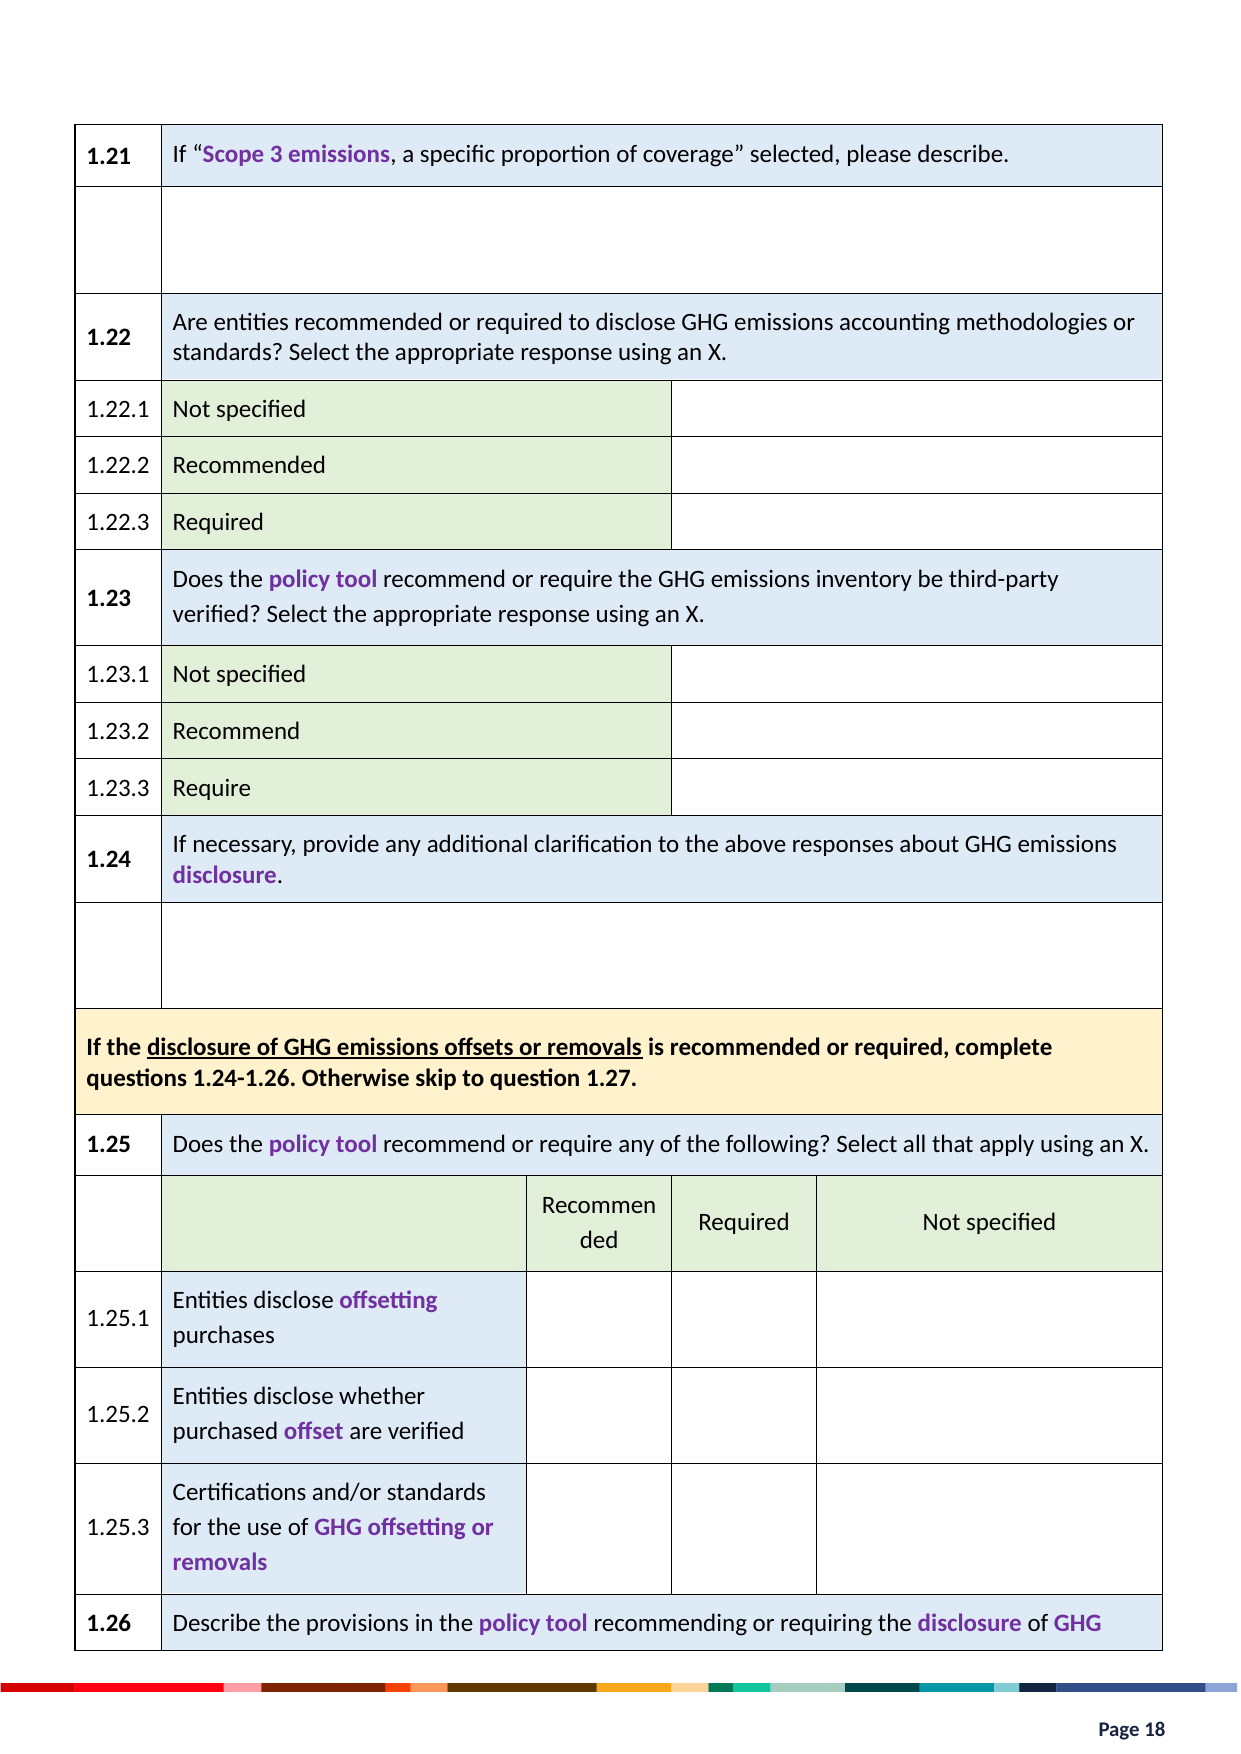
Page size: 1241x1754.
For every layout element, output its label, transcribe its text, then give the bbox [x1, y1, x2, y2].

table_cell 1.23.1 [76, 646, 161, 702]
table_cell Does the policy tool recommend or require the GHG emissions inventory be third-party verified? Select the appropriate response using an X. [162, 550, 1162, 645]
table_cell Not specified [817, 1176, 1162, 1271]
table_cell [817, 1272, 1162, 1367]
table_cell [76, 187, 161, 292]
table_cell Recommended [527, 1176, 671, 1271]
table_cell 1.24 [76, 816, 161, 902]
table_cell 1.22 [76, 294, 161, 379]
table_cell 1.22.1 [76, 381, 161, 436]
table_cell 1.22.3 [76, 494, 161, 549]
table_cell Certifications and/or standards for the use of GHG offsetting or removals [162, 1464, 526, 1593]
table_cell 1.25.2 [76, 1368, 161, 1463]
table_cell [672, 437, 1162, 493]
table_cell Require [162, 759, 671, 815]
table_cell 1.25.1 [76, 1272, 161, 1367]
table_cell Are entities recommended or required to disclose GHG emissions accounting methodologies or standards? Select the appropriate response using an X. [162, 294, 1162, 379]
table_cell [672, 1272, 816, 1367]
table_cell [162, 187, 1162, 292]
table_cell [817, 1464, 1162, 1593]
table_cell [672, 1368, 816, 1463]
table_cell [76, 903, 161, 1008]
table_cell 1.23 [76, 550, 161, 645]
table_cell Entities disclose whether purchased offset are verified [162, 1368, 526, 1463]
table_cell [672, 646, 1162, 702]
table_cell If necessary, provide any additional clarification to the above responses about GHG emissions disclosure. [162, 816, 1162, 902]
table_cell Not specified [162, 646, 671, 702]
table_cell Recommend [162, 703, 671, 758]
table_cell [672, 759, 1162, 815]
table_cell 1.23.3 [76, 759, 161, 815]
table_cell [672, 494, 1162, 549]
table_cell 1.23.2 [76, 703, 161, 758]
table_cell [672, 1464, 816, 1593]
table_cell [817, 1368, 1162, 1463]
table_cell 1.22.2 [76, 437, 161, 493]
table_cell [527, 1368, 671, 1463]
table_cell Entities disclose offsetting purchases [162, 1272, 526, 1367]
table_cell If the disclosure of GHG emissions offsets or removals is recommended or required, complete questions 1.24-1.26. Otherwise skip to question 1.27. [76, 1009, 1162, 1114]
picture [0, 1683, 1236, 1692]
table_cell 1.21 [76, 125, 161, 186]
table_cell [162, 903, 1162, 1008]
table_cell Not specified [162, 381, 671, 436]
table_cell Required [162, 494, 671, 549]
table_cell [162, 1595, 1162, 1650]
table_cell Recommended [162, 437, 671, 493]
table_cell 1.25 [76, 1115, 161, 1175]
table_cell [527, 1464, 671, 1593]
table_cell [672, 381, 1162, 436]
table_cell 1.25.3 [76, 1464, 161, 1593]
table_cell Required [672, 1176, 816, 1271]
table_cell [672, 703, 1162, 758]
table_cell [162, 1176, 526, 1271]
table_cell [76, 1176, 161, 1271]
table_cell 1.26 [76, 1595, 161, 1650]
table_cell Does the policy tool recommend or require any of the following? Select all that apply using an X. [162, 1115, 1162, 1175]
table_cell If “Scope 3 emissions, a specific proportion of coverage” selected, please describe. [162, 125, 1162, 186]
table_cell [527, 1272, 671, 1367]
